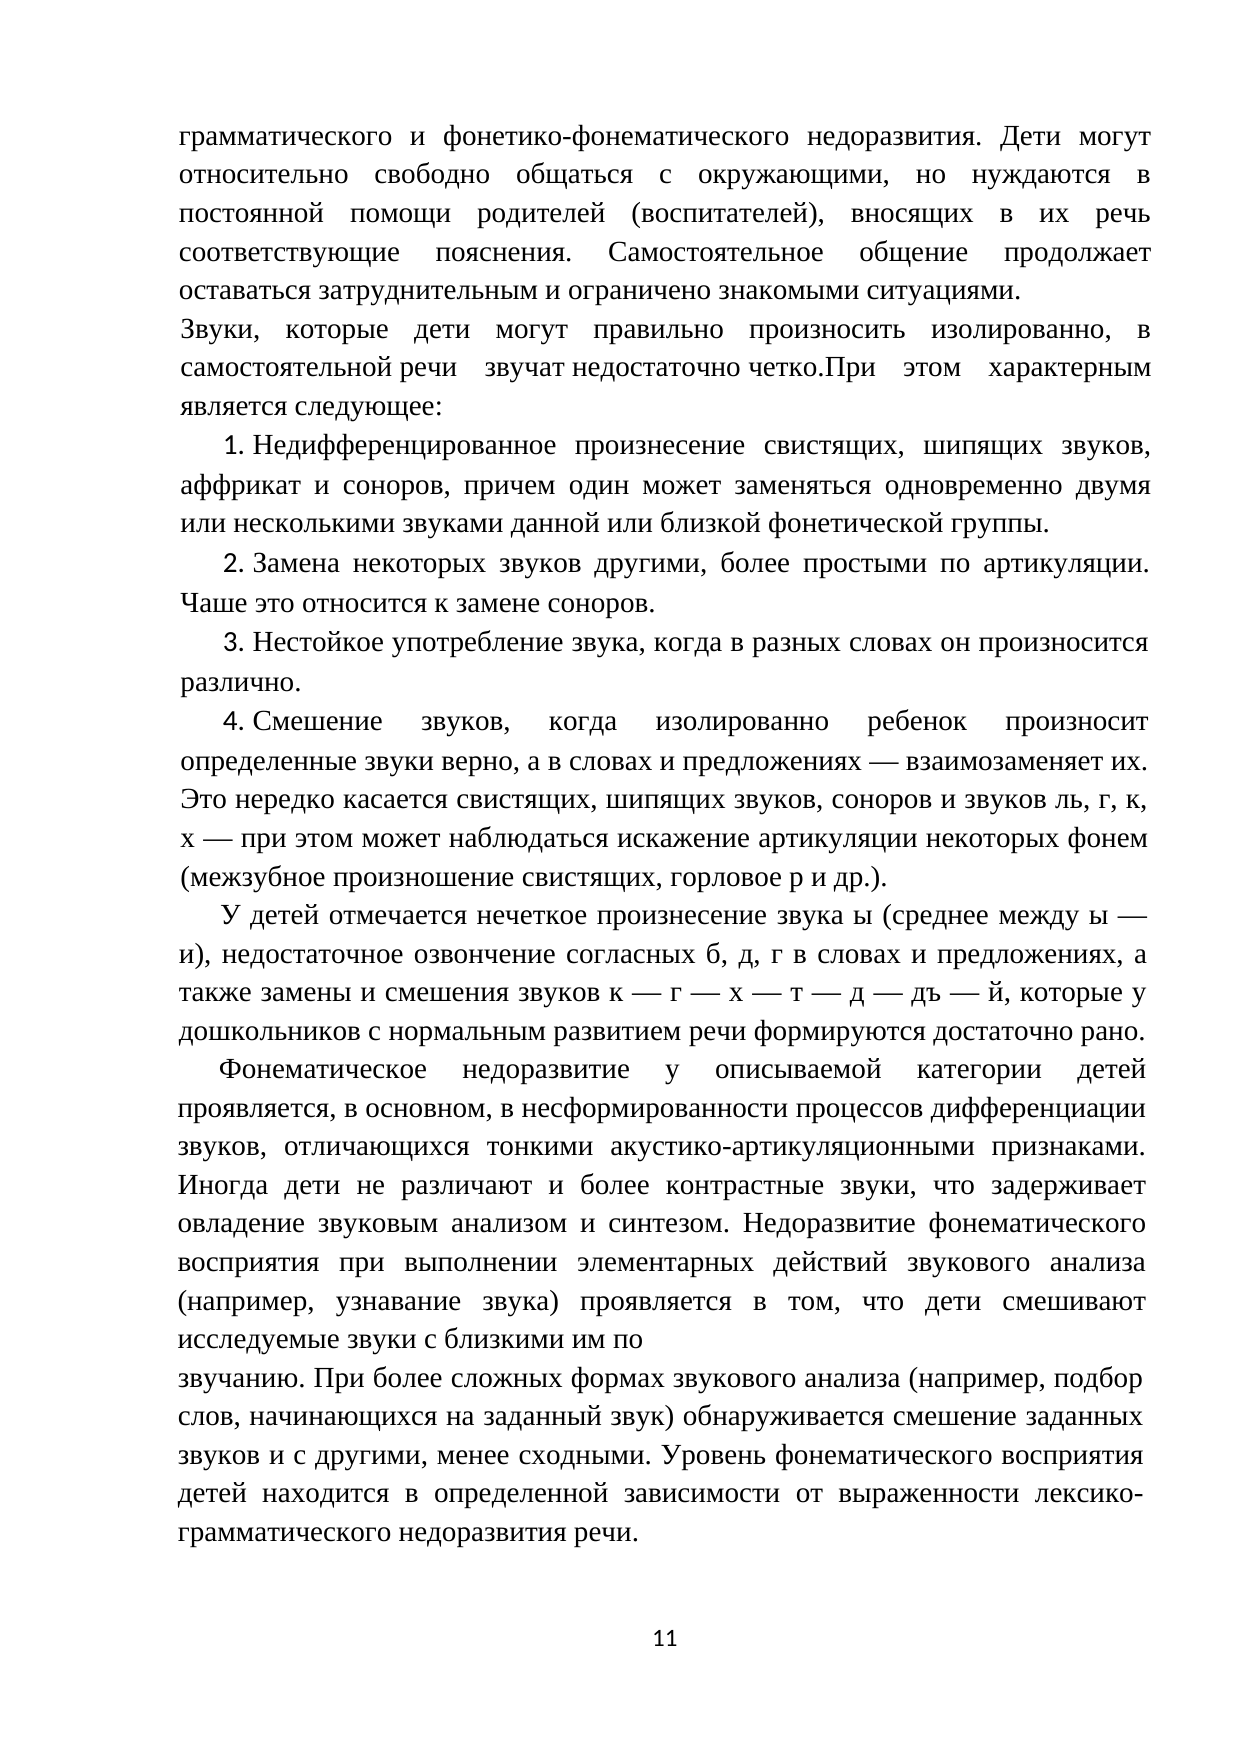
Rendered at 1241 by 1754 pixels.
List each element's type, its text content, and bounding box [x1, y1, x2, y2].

text Звуки, которые дети могут правильно произносить изолированно, в самостоятельной речи звучат недостаточно четко.При этом характерным является следующее: [180, 311, 1152, 421]
list Недифференцированное произнесение свистящих, шипящих звуков, аффрикат и соноров, причем один может заменяться одновременно двумя или несколькими звуками данной или близкой фонетической группы. [180, 426, 1152, 539]
list Нестойкое употребление звука, когда в разных словах он произносится различно. [180, 623, 1149, 697]
text Фонематическое недоразвитие у описываемой категории детей проявляется, в основном, в несформированности процессов дифференциации звуков, отличающихся тонкими акустико-артикуляционными признаками. Иногда дети не различают и более контрастные звуки, что задерживает овладение звуковым анализом и синтезом. Недоразвитие фонематического восприятия при выполнении элементарных действий звукового анализа (например, узнавание звука) проявляется в том, что дети смешивают исследуемые звуки с близкими им по [177, 1051, 1147, 1355]
text звучанию. При более сложных формах звукового анализа (например, подбор слов, начинающихся на заданный звук) обнаруживается смешение заданных звуков и с другими, менее сходными. Уровень фонематического восприятия детей находится в определенной зависимости от выраженности лексико-грамматического недоразвития речи. [178, 1360, 1144, 1547]
text У детей отмечается нечеткое произнесение звука ы (среднее между ы — и), недостаточное озвончение согласных б, д, г в словах и предложениях, а также замены и смешения звуков к — г — х — т — д — дъ — й, которые у дошкольников с нормальным развитием речи формируются достаточно рано. [179, 897, 1148, 1046]
list Замена некоторых звуков другими, более простыми по артикуляции. Чаше это относится к замене соноров. [180, 544, 1151, 618]
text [179, 118, 1152, 306]
list Смешение звуков, когда изолированно ребенок произносит определенные звуки верно, а в словах и предложениях — взаимозаменяет их. Это нередко касается свистящих, шипящих звуков, соноров и звуков ль, г, к, х — при этом может наблюдаться искажение артикуляции некоторых фонем (межзубное произношение свистящих, горловое р и др.). [180, 702, 1149, 892]
